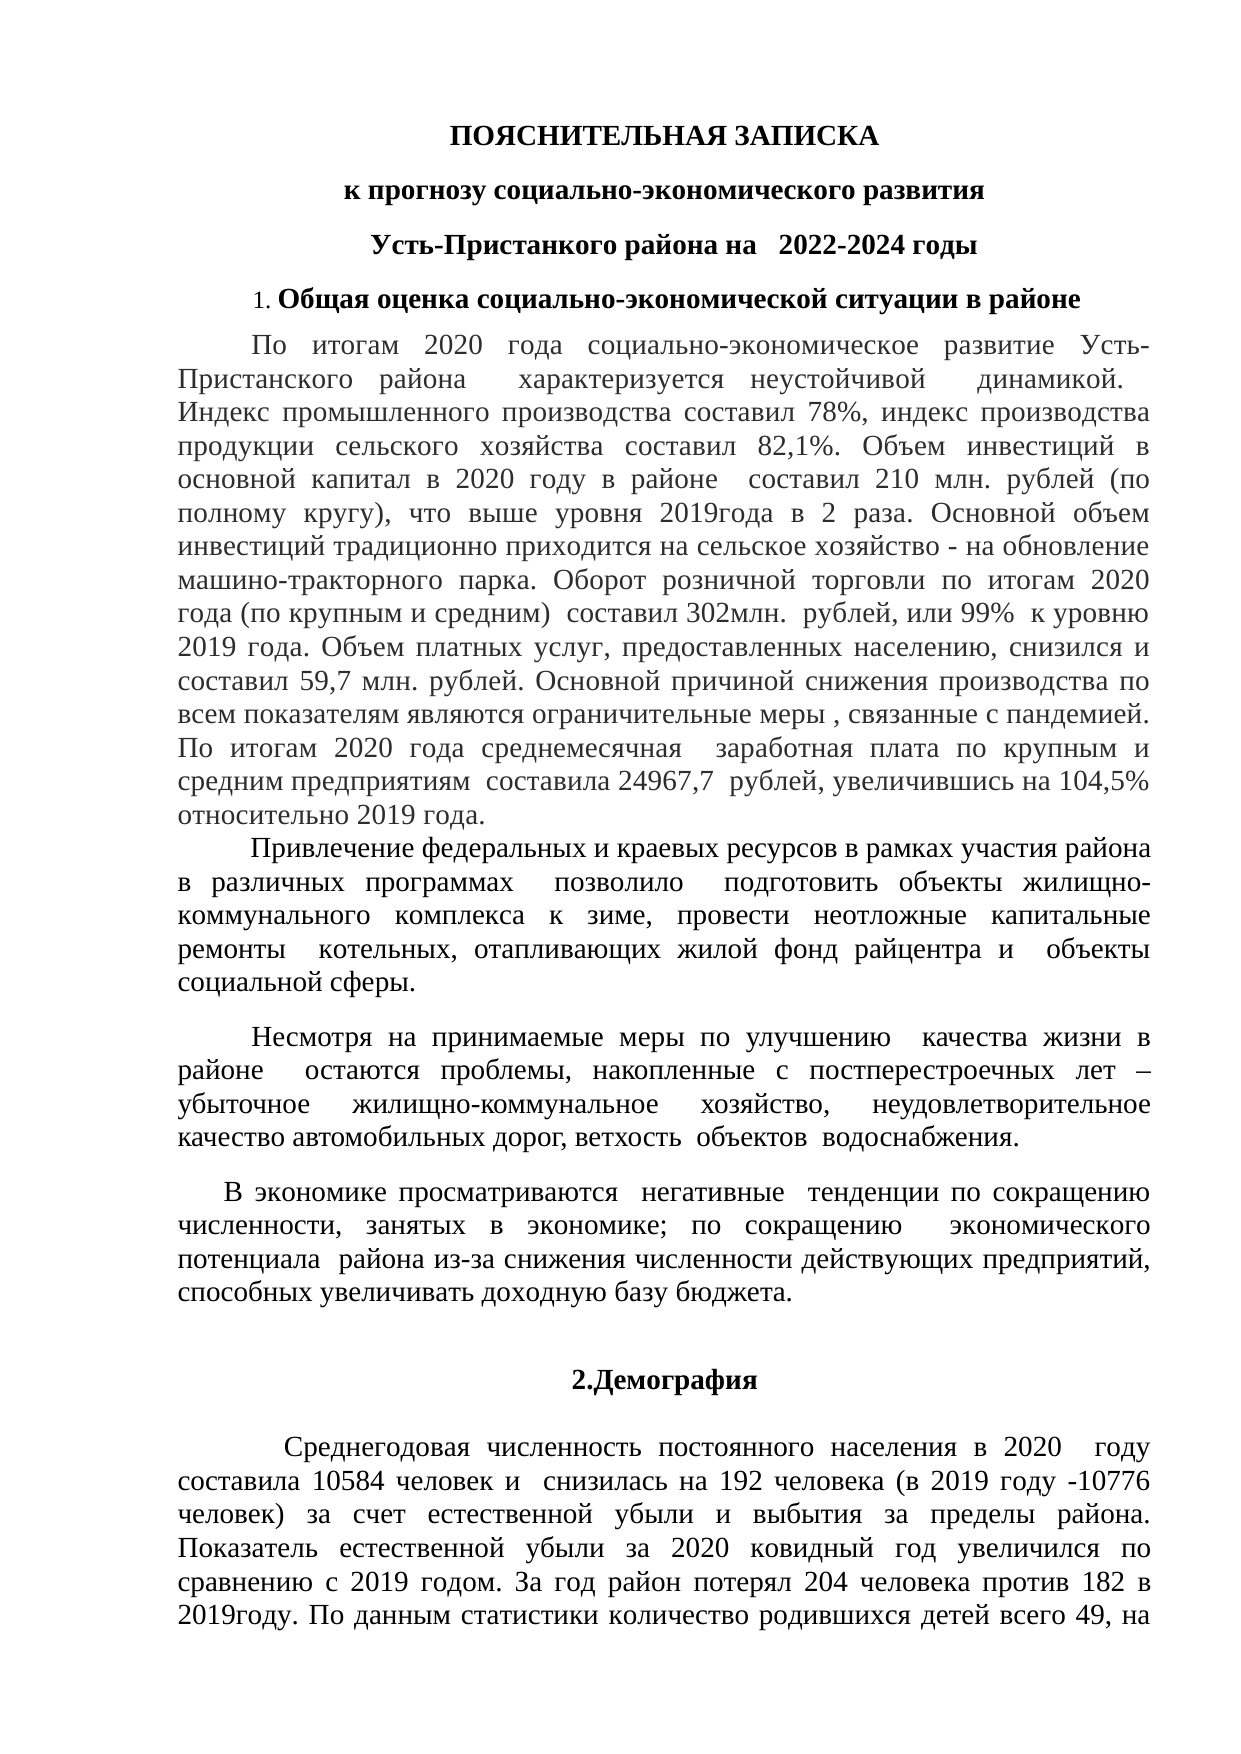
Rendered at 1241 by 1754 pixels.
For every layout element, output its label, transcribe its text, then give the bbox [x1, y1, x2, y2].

text В экономике просматриваются негативные тенденции по сокращению численности, занятых в экономике; по сокращению экономического потенциала района из-за снижения численности действующих предприятий, способных увеличивать доходную базу бюджета. [177, 1174, 1152, 1308]
text По итогам 2020 года социально-экономическое развитие Усть-Пристанского района характеризуется неустойчивой динамикой. Индекс промышленного производства составил 78%, индекс производства продукции сельского хозяйства составил 82,1%. Объем инвестиций в основной капитал в 2020 году в районе составил 210 млн. рублей (по полному кругу), что выше уровня 2019года в 2 раза. Основной объем инвестиций традиционно приходится на сельское хозяйство - на обновление машино-тракторного парка. Оборот розничной торговли по итогам 2020 года (по крупным и средним) составил 302млн. рублей, или 99% к уровню 2019 года. Объем платных услуг, предоставленных населению, снизился и составил 59,7 млн. рублей. Основной причиной снижения производства по всем показателям являются ограничительные меры , связанные с пандемией. По итогам 2020 года среднемесячная заработная плата по крупным и средним предприятиям составила 24967,7 рублей, увеличившись на 104,5% относительно 2019 года. [177, 327, 1152, 830]
text к прогнозу социально-экономического развития [177, 172, 1152, 206]
text Привлечение федеральных и краевых ресурсов в рамках участия района в различных программах позволило подготовить объекты жилищно-коммунального комплекса к зиме, провести неотложные капитальные ремонты котельных, отапливающих жилой фонд райцентра и объекты социальной сферы. [177, 830, 1152, 998]
text 2.Демография [177, 1362, 1152, 1396]
text Несмотря на принимаемые меры по улучшению качества жизни в районе остаются проблемы, накопленные с постперестроечных лет – убыточное жилищно-коммунальное хозяйство, неудовлетворительное качество автомобильных дорог, ветхость объектов водоснабжения. [177, 1019, 1152, 1153]
text ПОЯСНИТЕЛЬНАЯ ЗАПИСКА [177, 118, 1152, 152]
text Усть-Пристанкого района на 2022-2024 годы [177, 227, 1152, 260]
text 1. Общая оценка социально-экономической ситуации в районе [177, 281, 1152, 315]
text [177, 1429, 1152, 1631]
